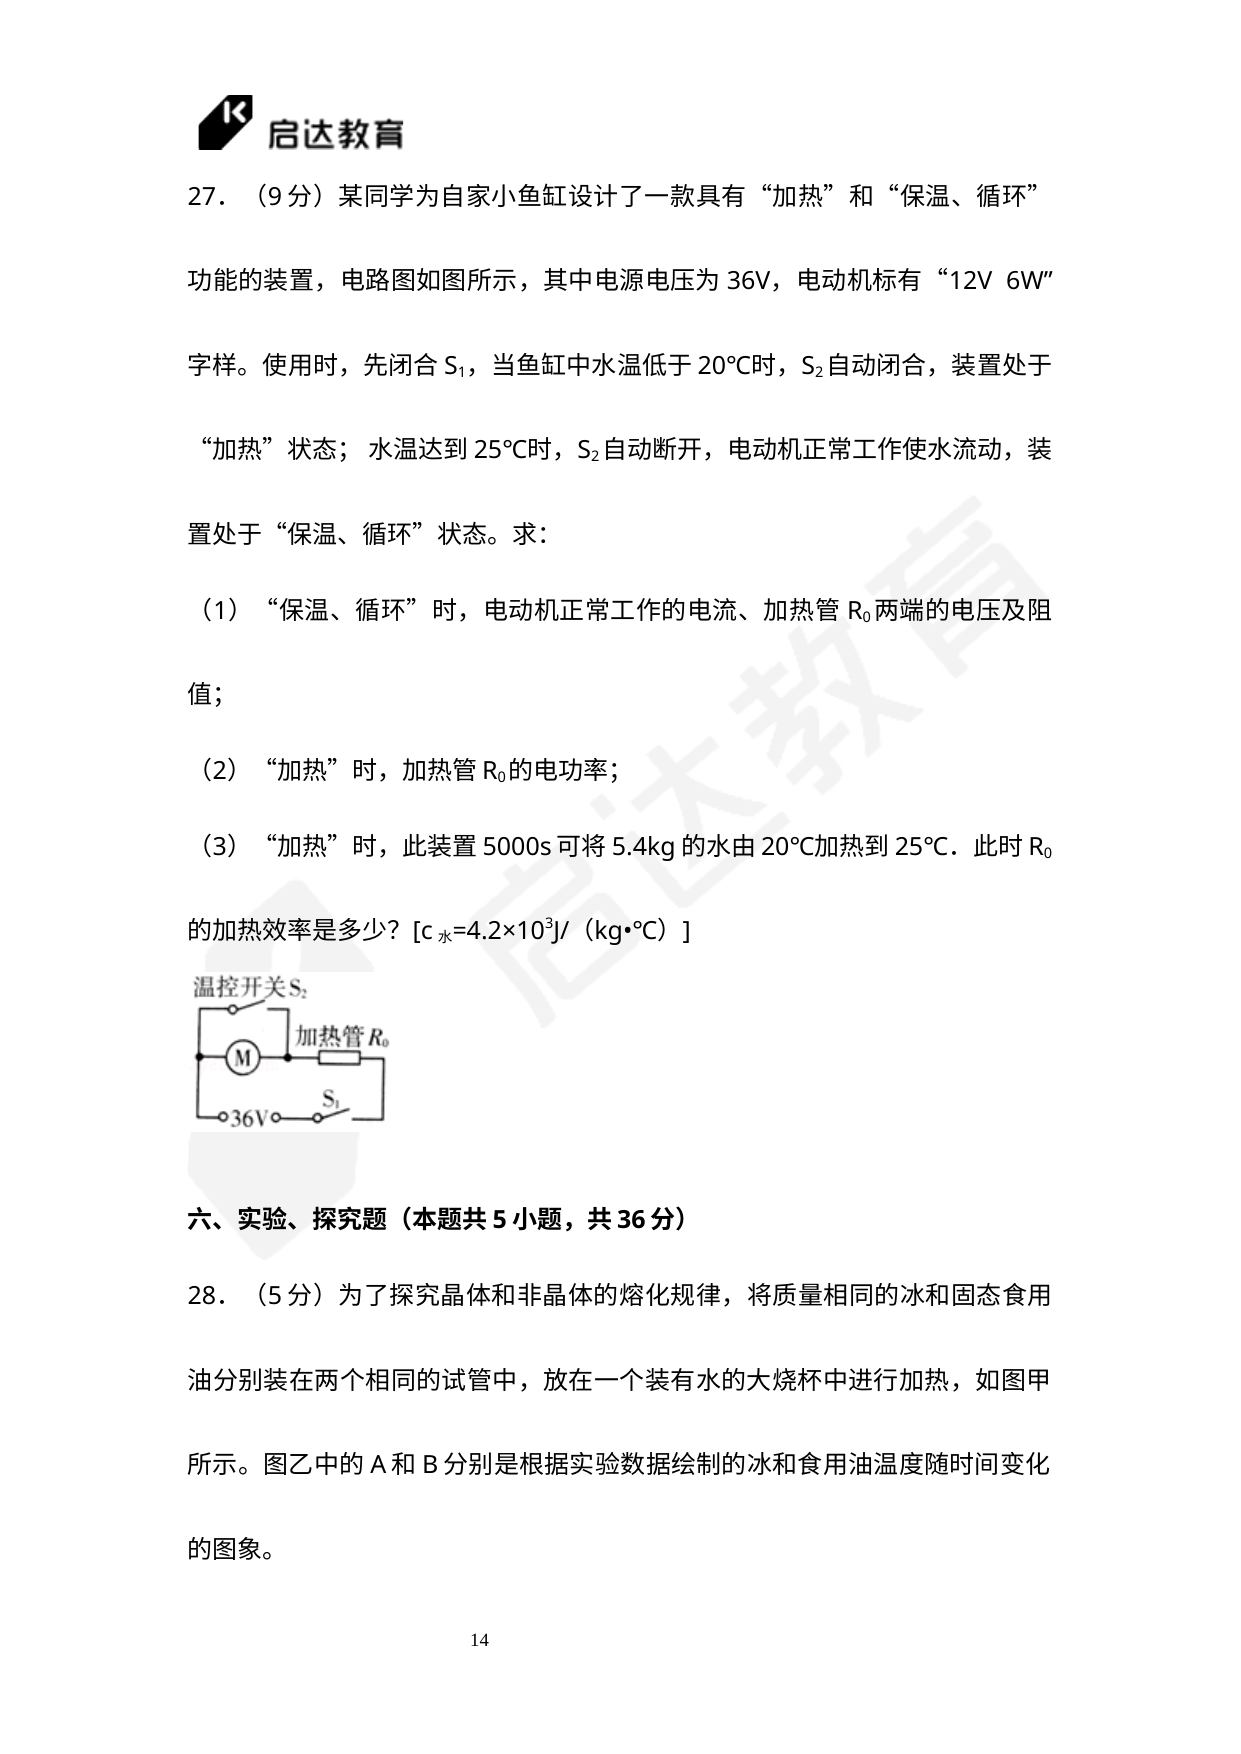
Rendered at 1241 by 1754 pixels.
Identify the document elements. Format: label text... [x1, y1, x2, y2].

picture [198, 95, 404, 150]
text （2）“加热”时，加热管R0的电功率； [187, 736, 1053, 801]
text 六、实验、探究题（本题共5小题，共36分） [187, 1186, 1053, 1251]
picture [187, 972, 394, 1132]
text （3）“加热”时，此装置5000s可将5.4kg的水由20℃加热到25℃．此时R0的加热效率是多少？[c水=4.2×103J/（kg•℃）] [187, 812, 1053, 961]
text 27．（9分）某同学为自家小鱼缸设计了一款具有“加热”和“保温、循环”功能的装置，电路图如图所示，其中电源电压为36V，电动机标有“12V 6W”字样。使用时，先闭合S1，当鱼缸中水温低于20℃时，S2自动闭合，装置处于“加热”状态； 水温达到25℃时，S2自动断开，电动机正常工作使水流动，装置处于“保温、循环”状态。求： [187, 162, 1053, 565]
text 28．（5分）为了探究晶体和非晶体的熔化规律，将质量相同的冰和固态食用油分别装在两个相同的试管中，放在一个装有水的大烧杯中进行加热，如图甲所示。图乙中的A和B分别是根据实验数据绘制的冰和食用油温度随时间变化的图象。 [187, 1261, 1053, 1580]
text （1）“保温、循环”时，电动机正常工作的电流、加热管R0两端的电压及阻值； [187, 576, 1053, 725]
